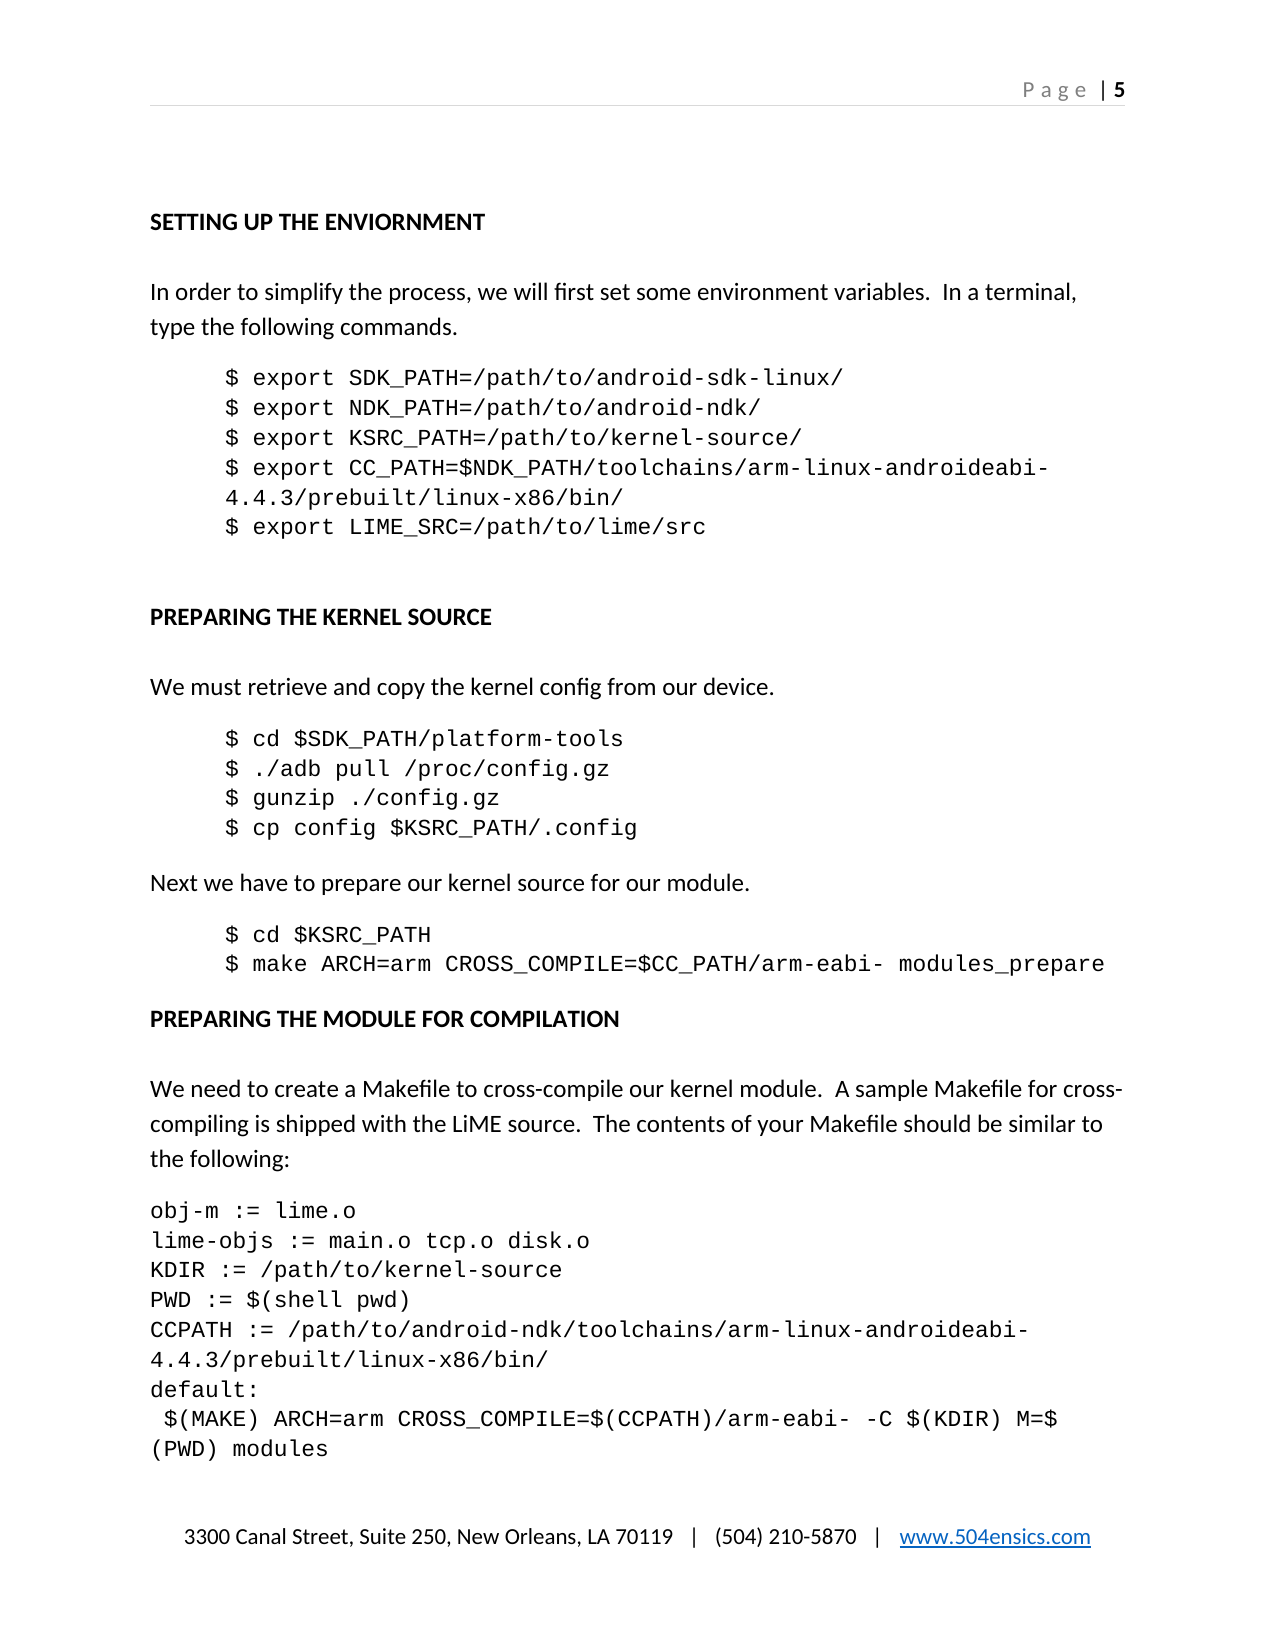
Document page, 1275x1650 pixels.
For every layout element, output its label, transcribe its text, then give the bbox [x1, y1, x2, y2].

text obj-m := lime.o lime-objs := main.o tcp.o disk.o [150, 1199, 1125, 1255]
text $ export SDK_PATH=/path/to/android-sdk-linux/ [225, 367, 1125, 393]
text $ export NDK_PATH=/path/to/android-ndk/ $ export KSRC_PATH=/path/to/kernel-source/ $ export CC_PATH=$NDK_PATH/toolchains/arm-linux-androideabi-4.4.3/prebuilt/linux-x86/bin/ $ export LIME_SRC=/path/to/lime/src [225, 396, 1125, 542]
text PREPARING THE MODULE FOR COMPILATION We need to create a Makefile to cross-compile our kernel module. A sample Makefile for cross-compiling is shipped with the LiME source. The contents of your Makefile should be similar to the following: [150, 1003, 1125, 1174]
text $ cd $SDK_PATH/platform-tools $ ./adb pull /proc/config.gz $ gunzip ./config.gz $ cp config $KSRC_PATH/.config [225, 727, 1125, 842]
text $ cd $KSRC_PATH $ make ARCH=arm CROSS_COMPILE=$CC_PATH/arm-eabi- modules_prepare [225, 923, 1125, 979]
text SETTING UP THE ENVIORNMENT In order to simplify the process, we will first set some environment variables. In a terminal, type the following commands. [150, 206, 1125, 341]
text Next we have to prepare our kernel source for our module. [150, 867, 1125, 898]
text PREPARING THE KERNEL SOURCE We must retrieve and copy the kernel config from our device. [150, 601, 1125, 702]
text KDIR := /path/to/kernel-source PWD := $(shell pwd) CCPATH := /path/to/android-ndk/toolchains/arm-linux-androideabi-4.4.3/prebuilt/linux-x86/bin/ default: $(MAKE) ARCH=arm CROSS_COMPILE=$(CCPATH)/arm-eabi- -C $(KDIR) M=$(PWD) modules [150, 1259, 1125, 1463]
